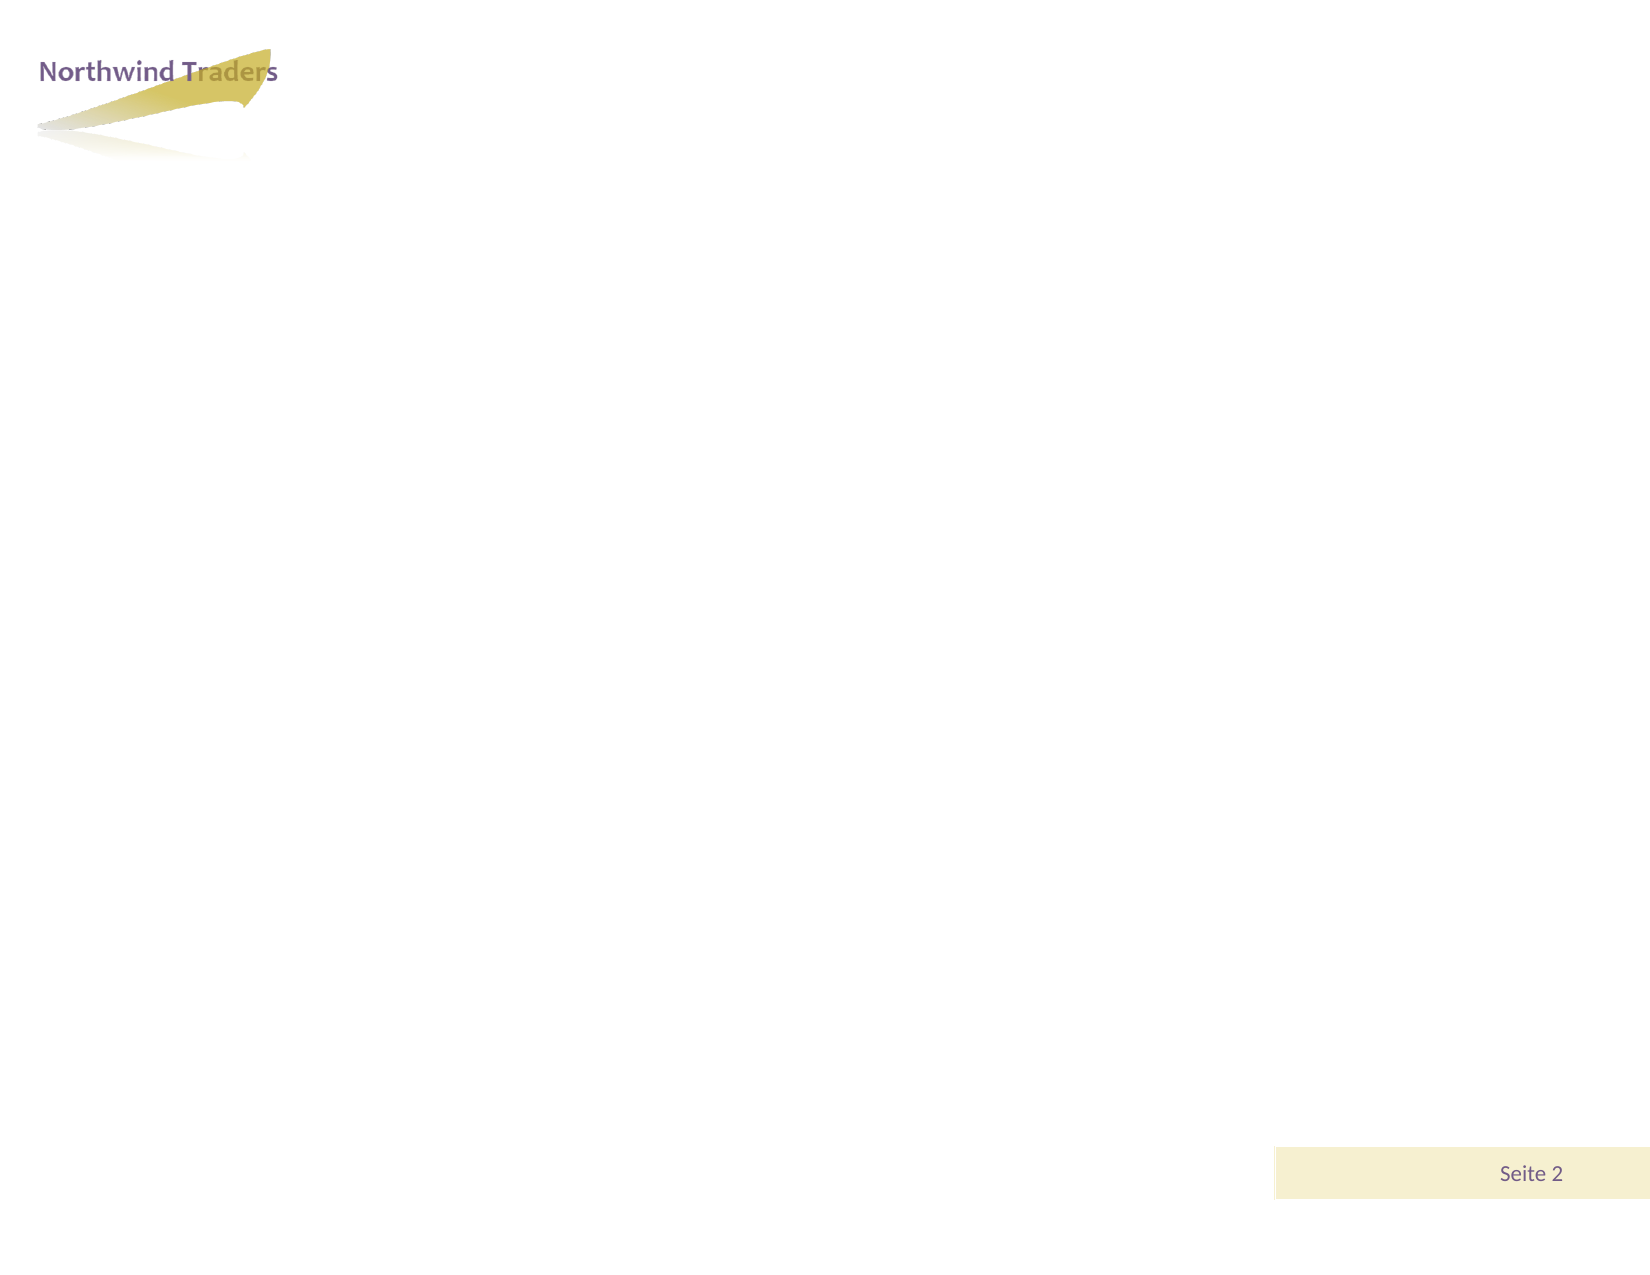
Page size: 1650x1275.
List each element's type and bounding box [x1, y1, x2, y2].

picture [37, 45, 280, 162]
